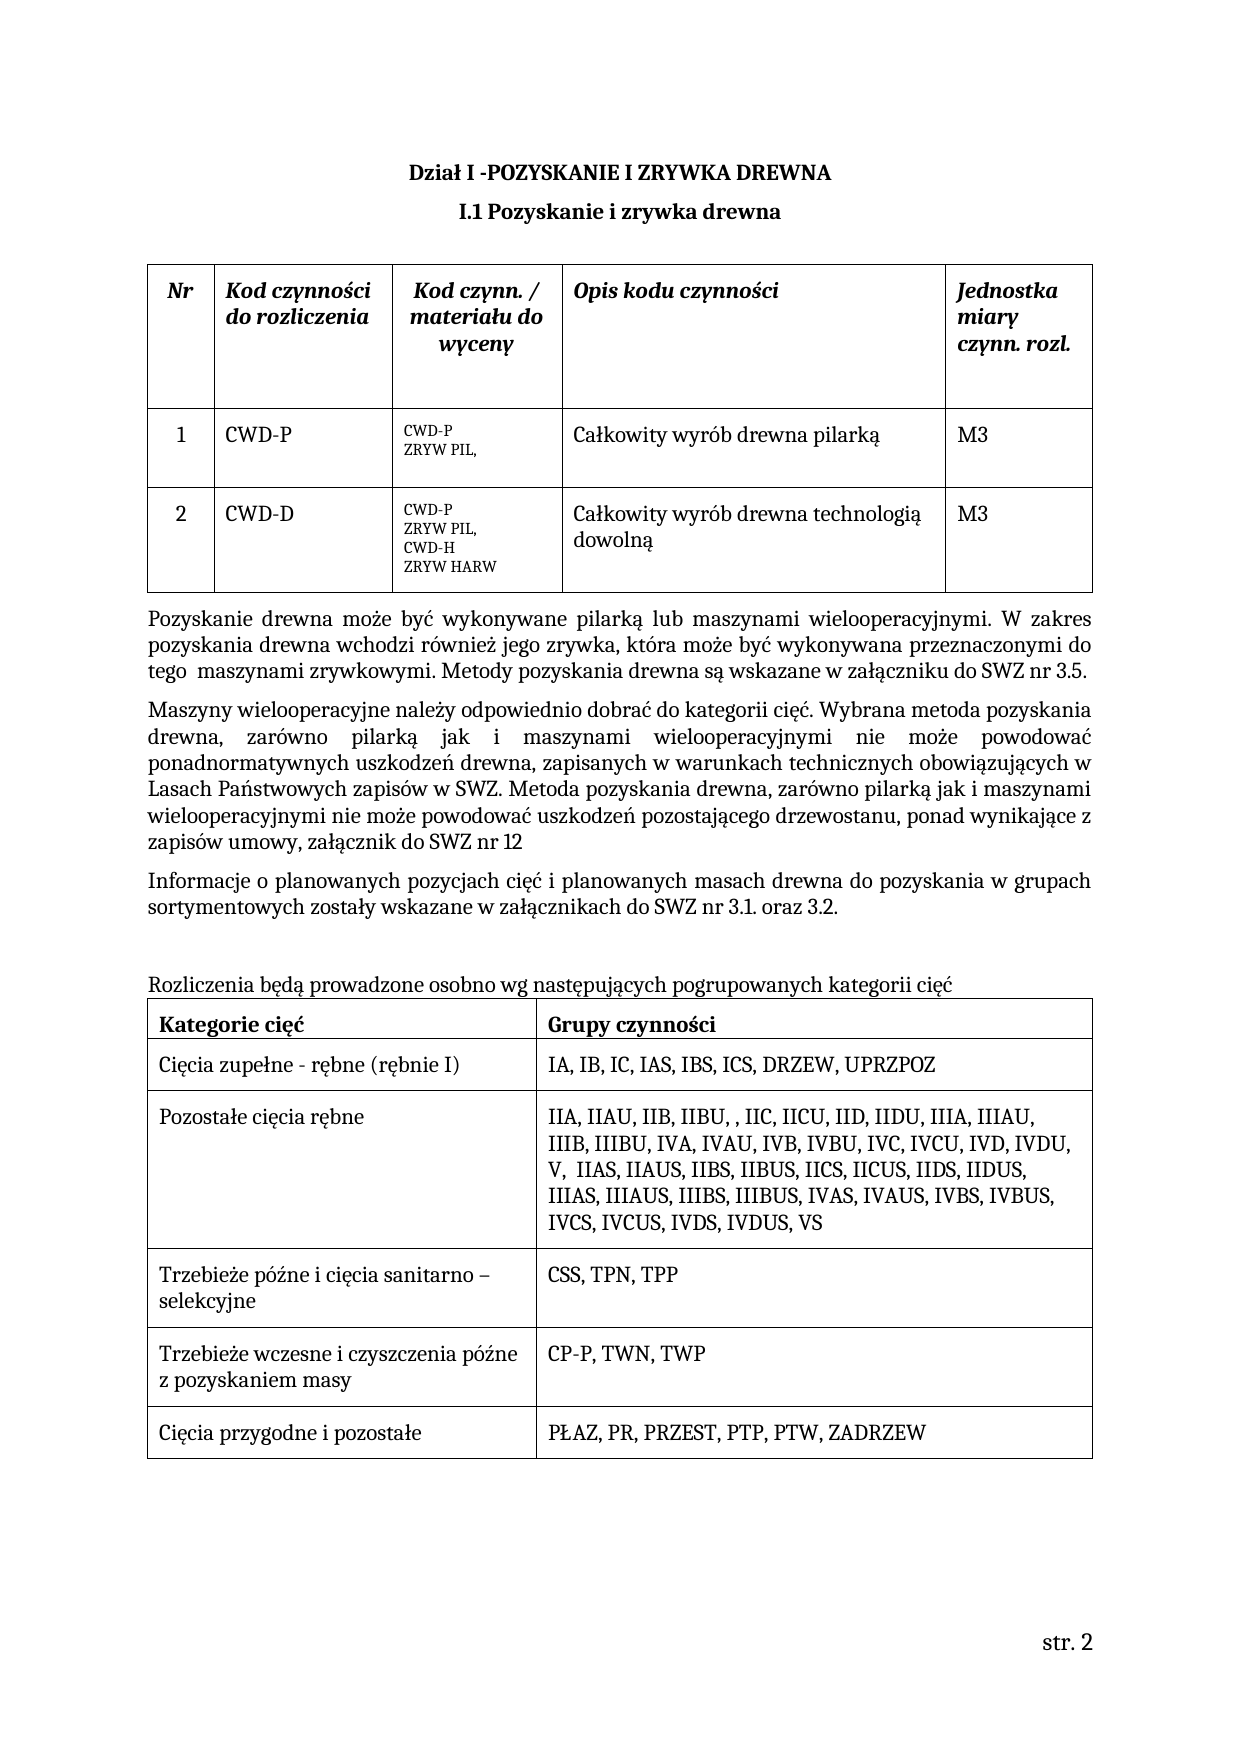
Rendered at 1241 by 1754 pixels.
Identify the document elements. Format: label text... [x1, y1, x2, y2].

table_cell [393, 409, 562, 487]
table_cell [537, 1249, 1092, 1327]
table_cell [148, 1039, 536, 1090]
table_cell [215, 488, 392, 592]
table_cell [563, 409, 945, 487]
text Maszyny wielooperacyjne należy odpowiednio dobrać do kategorii cięć. Wybrana metoda pozyskania drewna, zarówno pilarką jak i maszynami wielooperacyjnymi nie może powodować ponadnormatywnych uszkodzeń drewna, zapisanych w warunkach technicznych obowiązujących w Lasach Państwowych zapisów w SWZ. Metoda pozyskania drewna, zarówno pilarką jak i maszynami wielooperacyjnymi nie może powodować uszkodzeń pozostającego drzewostanu, ponad wynikające z zapisów umowy, załącznik do SWZ nr 12 [148, 697, 1093, 855]
text Dział I -POZYSKANIE I ZRYWKA DREWNA [148, 160, 1093, 186]
text Pozyskanie drewna może być wykonywane pilarką lub maszynami wielooperacyjnymi. W zakres pozyskania drewna wchodzi również jego zrywka, która może być wykonywana przeznaczonymi do tego maszynami zrywkowymi. Metody pozyskania drewna są wskazane w załączniku do SWZ nr 3.5. [148, 606, 1093, 684]
text Informacje o planowanych pozycjach cięć i planowanych masach drewna do pozyskania w grupach sortymentowych zostały wskazane w załącznikach do SWZ nr 3.1. oraz 3.2. [148, 868, 1093, 920]
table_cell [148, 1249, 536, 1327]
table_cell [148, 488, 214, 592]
text Rozliczenia będą prowadzone osobno wg następujących pogrupowanych kategorii cięć [148, 972, 1093, 998]
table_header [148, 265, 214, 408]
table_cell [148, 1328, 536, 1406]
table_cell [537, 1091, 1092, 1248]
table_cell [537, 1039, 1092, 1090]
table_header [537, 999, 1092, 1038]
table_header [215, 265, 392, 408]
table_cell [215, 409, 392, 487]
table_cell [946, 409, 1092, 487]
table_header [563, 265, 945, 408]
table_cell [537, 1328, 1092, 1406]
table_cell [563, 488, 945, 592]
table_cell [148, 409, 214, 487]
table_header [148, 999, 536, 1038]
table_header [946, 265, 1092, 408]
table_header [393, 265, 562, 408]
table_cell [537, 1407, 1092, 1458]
text I.1 Pozyskanie i zrywka drewna [148, 199, 1093, 225]
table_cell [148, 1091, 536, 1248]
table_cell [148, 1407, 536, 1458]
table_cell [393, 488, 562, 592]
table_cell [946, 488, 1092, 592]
